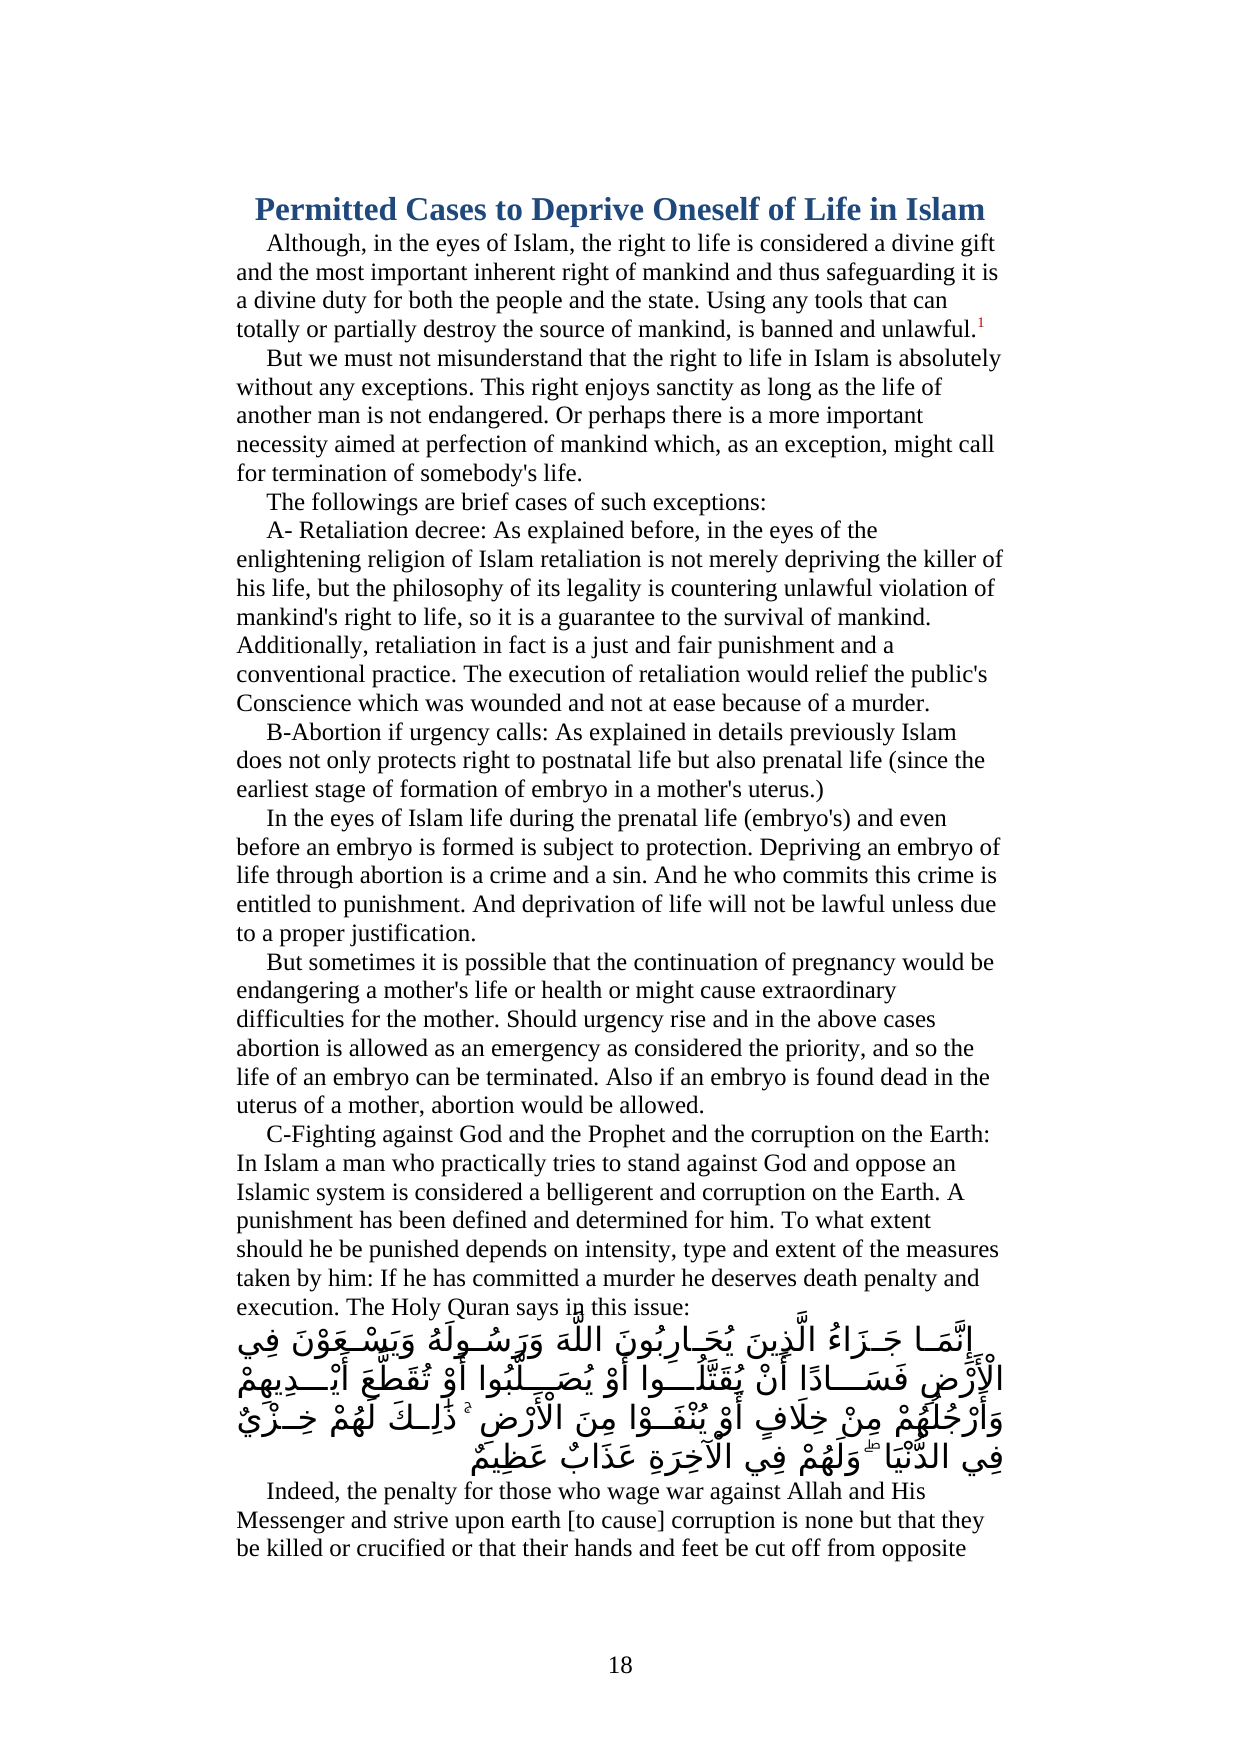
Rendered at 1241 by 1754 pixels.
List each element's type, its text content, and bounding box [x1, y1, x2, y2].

subtitle Permitted Cases to Deprive Oneself of Life in Islam [236, 190, 1004, 228]
text A- Retaliation decree: As explained before, in the eyes of the enlightening religion of Islam retaliation is not merely depriving the killer of his life, but the philosophy of its legality is countering unlawful violation of mankind's right to life, so it is a guarantee to the survival of mankind. Additionally, retaliation in fact is a just and fair punishment and a conventional practice. The execution of retaliation would relief the public's Conscience which was wounded and not at ease because of a murder. [236, 516, 1004, 717]
text The followings are brief cases of such exceptions: [236, 487, 1004, 516]
text C-Fighting against God and the Prophet and the corruption on the Earth: In Islam a man who practically tries to stand against God and oppose an Islamic system is considered a belligerent and corruption on the Earth. A punishment has been defined and determined for him. To what extent should he be punished depends on intensity, type and extent of the measures taken by him: If he has committed a murder he deserves death penalty and execution. The Holy Quran says in this issue: [236, 1119, 1004, 1321]
text But we must not misunderstand that the right to life in Islam is absolutely without any exceptions. This right enjoys sanctity as long as the life of another man is not endangered. Or perhaps there is a more important necessity aimed at perfection of mankind which, as an exception, might call for termination of somebody's life. [236, 343, 1004, 487]
text But sometimes it is possible that the continuation of pregnancy would be endangering a mother's life or health or might cause extraordinary difficulties for the mother. Should urgency rise and in the above cases abortion is allowed as an emergency as considered the priority, and so the life of an embryo can be terminated. Also if an embryo is found dead in the uterus of a mother, abortion would be allowed. [236, 947, 1004, 1119]
text Although, in the eyes of Islam, the right to life is considered a divine gift and the most important inherent right of mankind and thus safeguarding it is a divine duty for both the people and the state. Using any tools that can totally or partially destroy the source of mankind, is banned and unlawful.1 [236, 228, 1004, 343]
text In the eyes of Islam life during the prenatal life (embryo's) and even before an embryo is formed is subject to protection. Depriving an embryo of life through abortion is a crime and a sin. And he who commits this crime is entitled to punishment. And deprivation of life will not be lawful unless due to a proper justification. [236, 803, 1004, 947]
text B-Abortion if urgency calls: As explained in details previously Islam does not only protects right to postnatal life but also prenatal life (since the earliest stage of formation of embryo in a mother's uterus.) [236, 717, 1004, 803]
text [236, 1476, 1004, 1562]
text إِنَّمَا جَزَاءُ الَّذِينَ يُحَارِبُونَ اللَّهَ وَرَسُولَهُ وَيَسْعَوْنَ فِي الْأَرْضِ فَسَادًا أَنْ يُقَتَّلُوا أَوْ يُصَلَّبُوا أَوْ تُقَطَّعَ أَيْدِيهِمْ وَأَرْجُلُهُمْ مِنْ خِلَافٍ أَوْ يُنْفَوْا مِنَ الْأَرْضِ ۚ ذَٰلِكَ لَهُمْ خِزْيٌ فِي الدُّنْيَا ۖ وَلَهُمْ فِي الْآخِرَةِ عَذَابٌ عَظِيمٌ [236, 1321, 1004, 1476]
